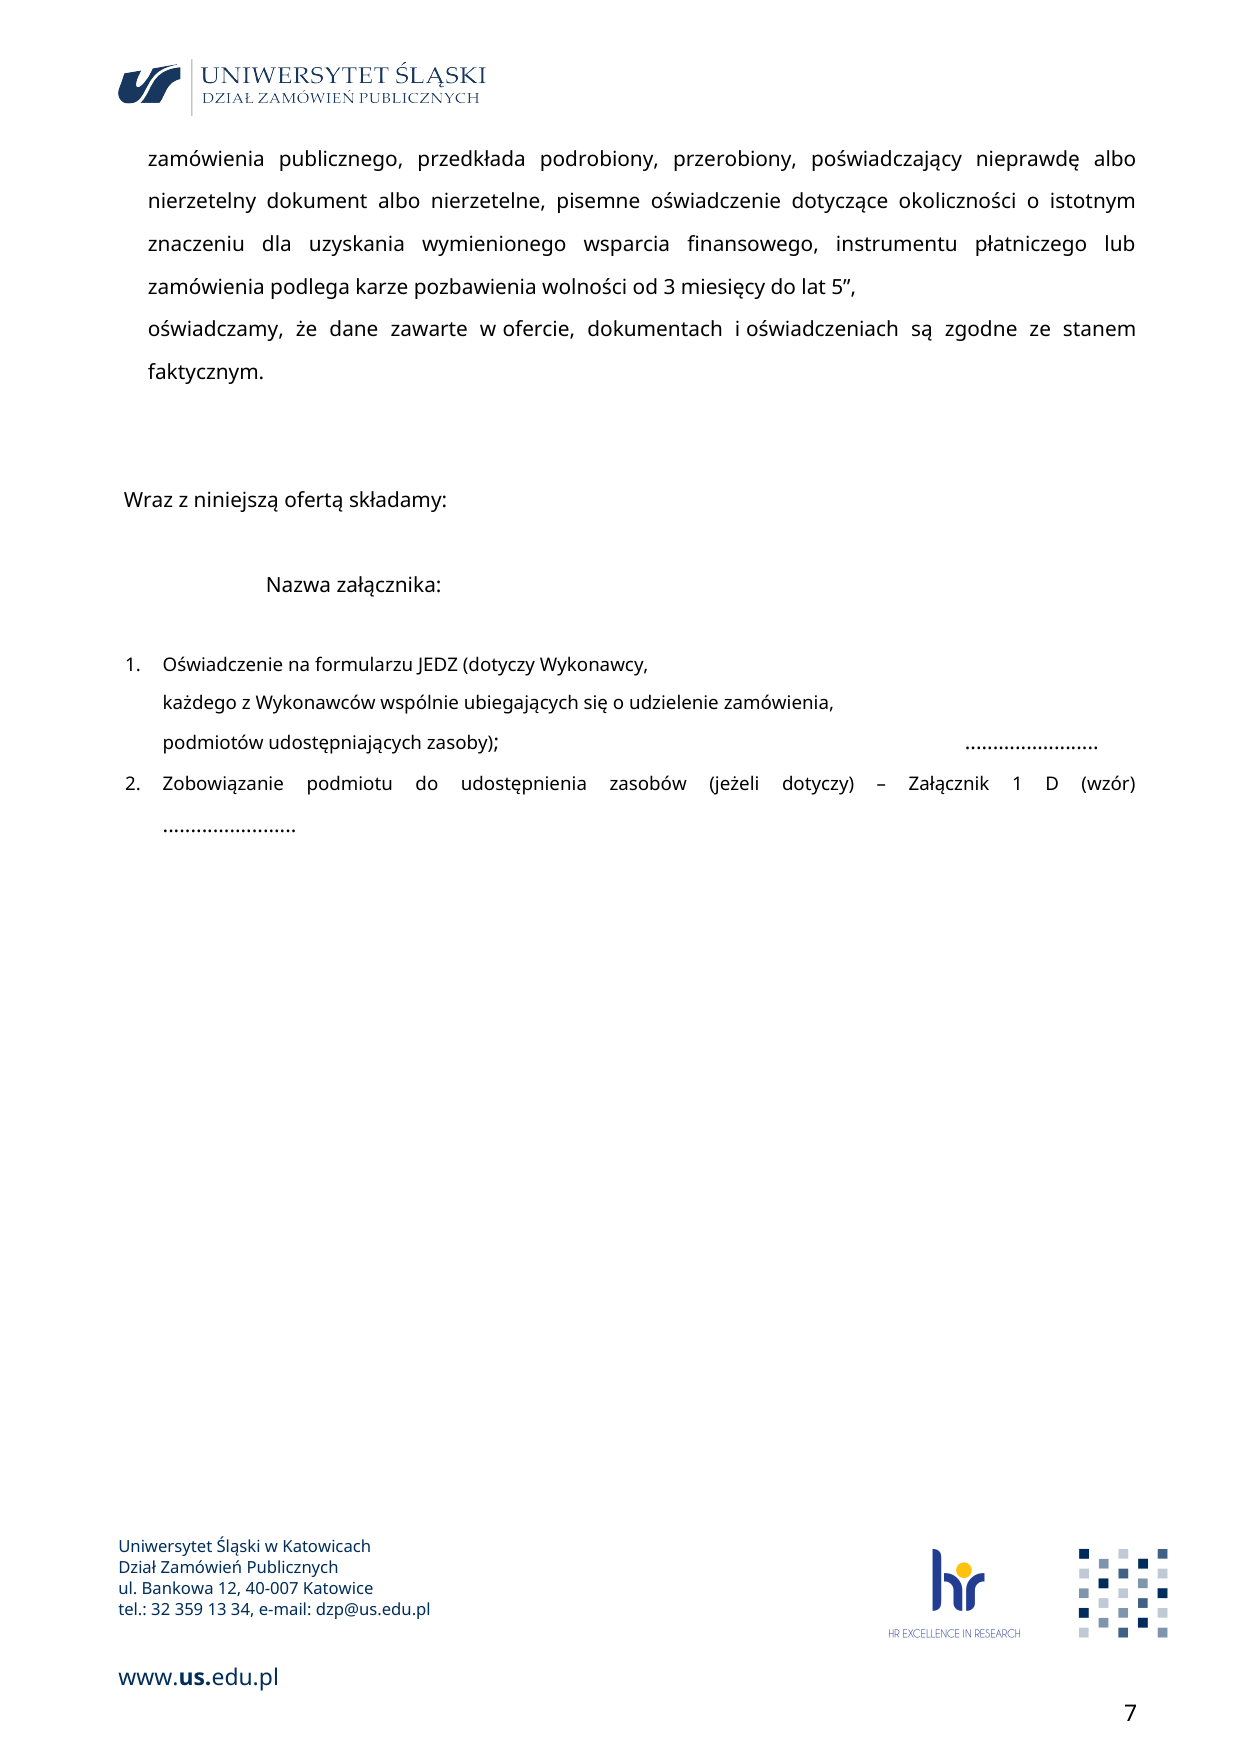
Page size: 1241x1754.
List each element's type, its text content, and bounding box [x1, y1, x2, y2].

picture [118, 59, 486, 116]
text każdego z Wykonawców wspólnie ubiegających się o udzielenie zamówienia, [162, 689, 1137, 715]
text Nazwa załącznika: [192, 570, 1137, 598]
list Zobowiązanie podmiotu do udostępnienia zasobów (jeżeli dotyczy) – Załącznik 1 D (wzór) ........................ [125, 770, 1137, 838]
picture [820, 1421, 1197, 1667]
text oświadczamy, że dane zawarte w ofercie, dokumentach i oświadczeniach są zgodne ze stanem faktycznym. [148, 314, 1137, 386]
text Wraz z niniejszą ofertą składamy: [118, 485, 1137, 513]
text podmiotów udostępniających zasoby); ........................ [162, 727, 1137, 756]
list Oświadczenie na formularzu JEDZ (dotyczy Wykonawcy, [125, 651, 1137, 676]
